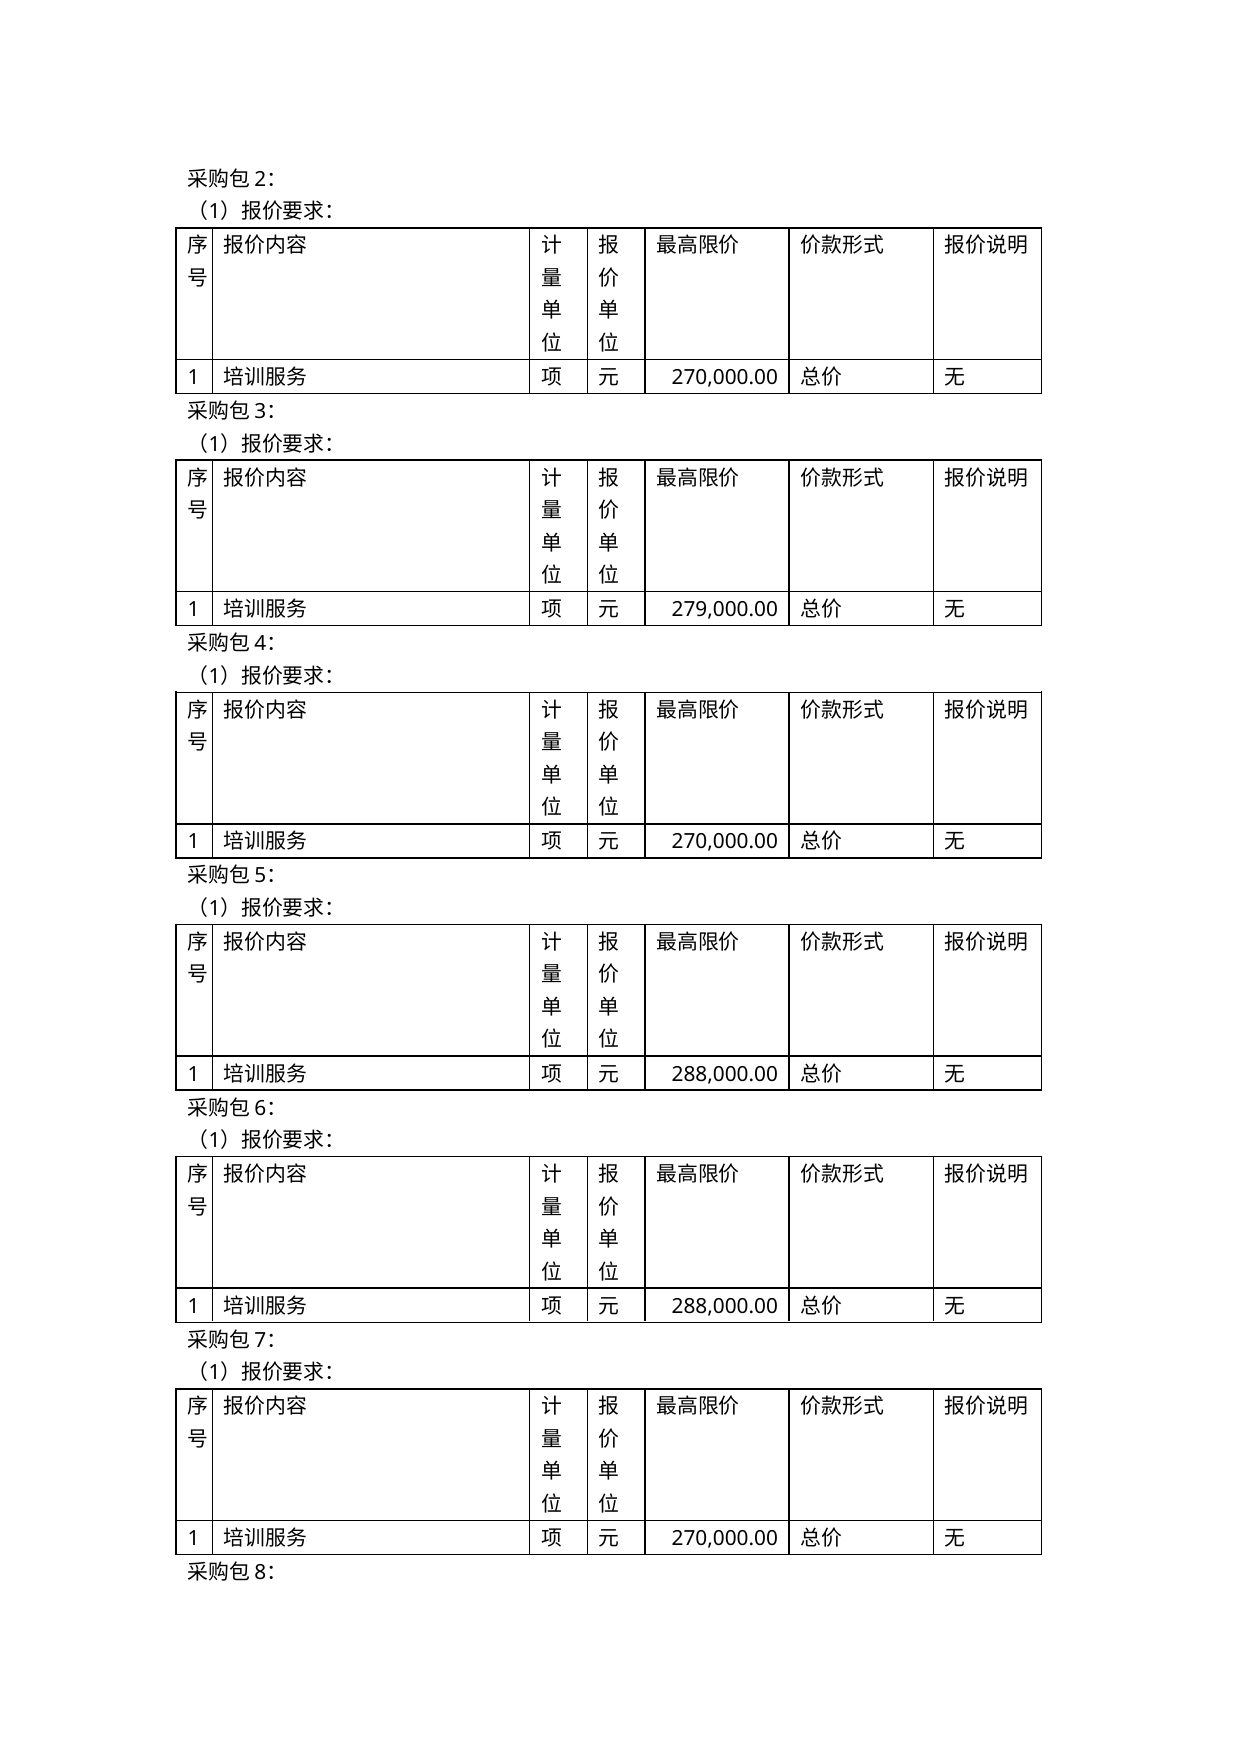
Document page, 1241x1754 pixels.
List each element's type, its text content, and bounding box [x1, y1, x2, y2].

table_cell 1 [177, 825, 212, 857]
table_cell 培训服务 [213, 592, 529, 625]
table_cell 元 [588, 1057, 644, 1089]
table_cell 元 [588, 1289, 644, 1321]
table_header 计量单位 [530, 693, 587, 823]
text （1）报价要求： [187, 194, 1053, 227]
text 采购包2： [187, 162, 1053, 194]
table_cell 288,000.00 [646, 1289, 788, 1321]
table_cell 培训服务 [213, 1057, 529, 1089]
text 采购包6： [187, 1091, 1053, 1123]
table_cell 279,000.00 [646, 592, 788, 625]
table_cell 项 [530, 360, 587, 393]
text 采购包8： [187, 1555, 1053, 1588]
table_cell 1 [177, 360, 212, 393]
table_header 价款形式 [790, 1390, 933, 1519]
table_cell 1 [177, 1521, 212, 1553]
table_cell 元 [588, 360, 644, 393]
table_header 报价说明 [934, 1157, 1041, 1287]
table_header 序号 [177, 229, 212, 358]
table_cell 无 [934, 592, 1041, 625]
table_header 序号 [177, 1157, 212, 1287]
table_cell 项 [530, 1289, 587, 1321]
table_header 最高限价 [646, 693, 788, 823]
table_cell 项 [530, 1057, 587, 1089]
table_cell 1 [177, 1289, 212, 1321]
table_header 最高限价 [646, 1390, 788, 1519]
table_cell 项 [530, 592, 587, 625]
table_header 序号 [177, 1390, 212, 1519]
text 采购包7： [187, 1323, 1053, 1355]
table_cell 1 [177, 1057, 212, 1089]
table_cell 培训服务 [213, 1289, 529, 1321]
table_header 计量单位 [530, 229, 587, 358]
table_header 价款形式 [790, 925, 933, 1055]
table_header 报价单位 [588, 925, 644, 1055]
text 采购包4： [187, 626, 1053, 659]
table_cell 无 [934, 1057, 1041, 1089]
table_cell 270,000.00 [646, 360, 788, 393]
table_cell 1 [177, 592, 212, 625]
table_header 最高限价 [646, 461, 788, 591]
table_cell 总价 [790, 1521, 933, 1553]
table_header 计量单位 [530, 461, 587, 591]
table_cell 270,000.00 [646, 825, 788, 857]
table_header 报价说明 [934, 693, 1041, 823]
table_cell 项 [530, 825, 587, 857]
table_header 序号 [177, 461, 212, 591]
table_header 计量单位 [530, 1390, 587, 1519]
text （1）报价要求： [187, 1123, 1053, 1156]
table_header 价款形式 [790, 461, 933, 591]
text （1）报价要求： [187, 891, 1053, 923]
table_header 报价内容 [213, 461, 529, 591]
table_cell 元 [588, 592, 644, 625]
table_header 价款形式 [790, 1157, 933, 1287]
text （1）报价要求： [187, 659, 1053, 691]
table_header 报价说明 [934, 229, 1041, 358]
table_header 报价内容 [213, 693, 529, 823]
text （1）报价要求： [187, 1355, 1053, 1388]
table_cell 无 [934, 1289, 1041, 1321]
table_header 价款形式 [790, 693, 933, 823]
table_cell 培训服务 [213, 825, 529, 857]
table_cell 288,000.00 [646, 1057, 788, 1089]
table_header 序号 [177, 925, 212, 1055]
table_cell 无 [934, 1521, 1041, 1553]
table_cell 总价 [790, 1289, 933, 1321]
table_header 报价单位 [588, 461, 644, 591]
table_header 报价单位 [588, 1157, 644, 1287]
table_header 计量单位 [530, 1157, 587, 1287]
table_cell 无 [934, 360, 1041, 393]
table_cell 无 [934, 825, 1041, 857]
table_header 报价单位 [588, 693, 644, 823]
table_header 报价内容 [213, 229, 529, 358]
table_header 报价内容 [213, 1390, 529, 1519]
table_header 计量单位 [530, 925, 587, 1055]
text （1）报价要求： [187, 427, 1053, 459]
table_cell 总价 [790, 1057, 933, 1089]
table_cell 总价 [790, 825, 933, 857]
table_header 报价内容 [213, 925, 529, 1055]
table_cell 元 [588, 825, 644, 857]
table_cell 总价 [790, 592, 933, 625]
table_header 报价单位 [588, 229, 644, 358]
table_cell 元 [588, 1521, 644, 1553]
table_header 序号 [177, 693, 212, 823]
table_header 报价说明 [934, 1390, 1041, 1519]
table_cell 项 [530, 1521, 587, 1553]
table_cell 270,000.00 [646, 1521, 788, 1553]
table_header 报价内容 [213, 1157, 529, 1287]
table_header 价款形式 [790, 229, 933, 358]
table_header 最高限价 [646, 1157, 788, 1287]
table_header 报价单位 [588, 1390, 644, 1519]
table_cell 培训服务 [213, 360, 529, 393]
table_header 最高限价 [646, 925, 788, 1055]
table_cell 总价 [790, 360, 933, 393]
text 采购包5： [187, 858, 1053, 891]
text 采购包3： [187, 394, 1053, 427]
table_header 最高限价 [646, 229, 788, 358]
table_header 报价说明 [934, 925, 1041, 1055]
table_header 报价说明 [934, 461, 1041, 591]
table_cell 培训服务 [213, 1521, 529, 1553]
